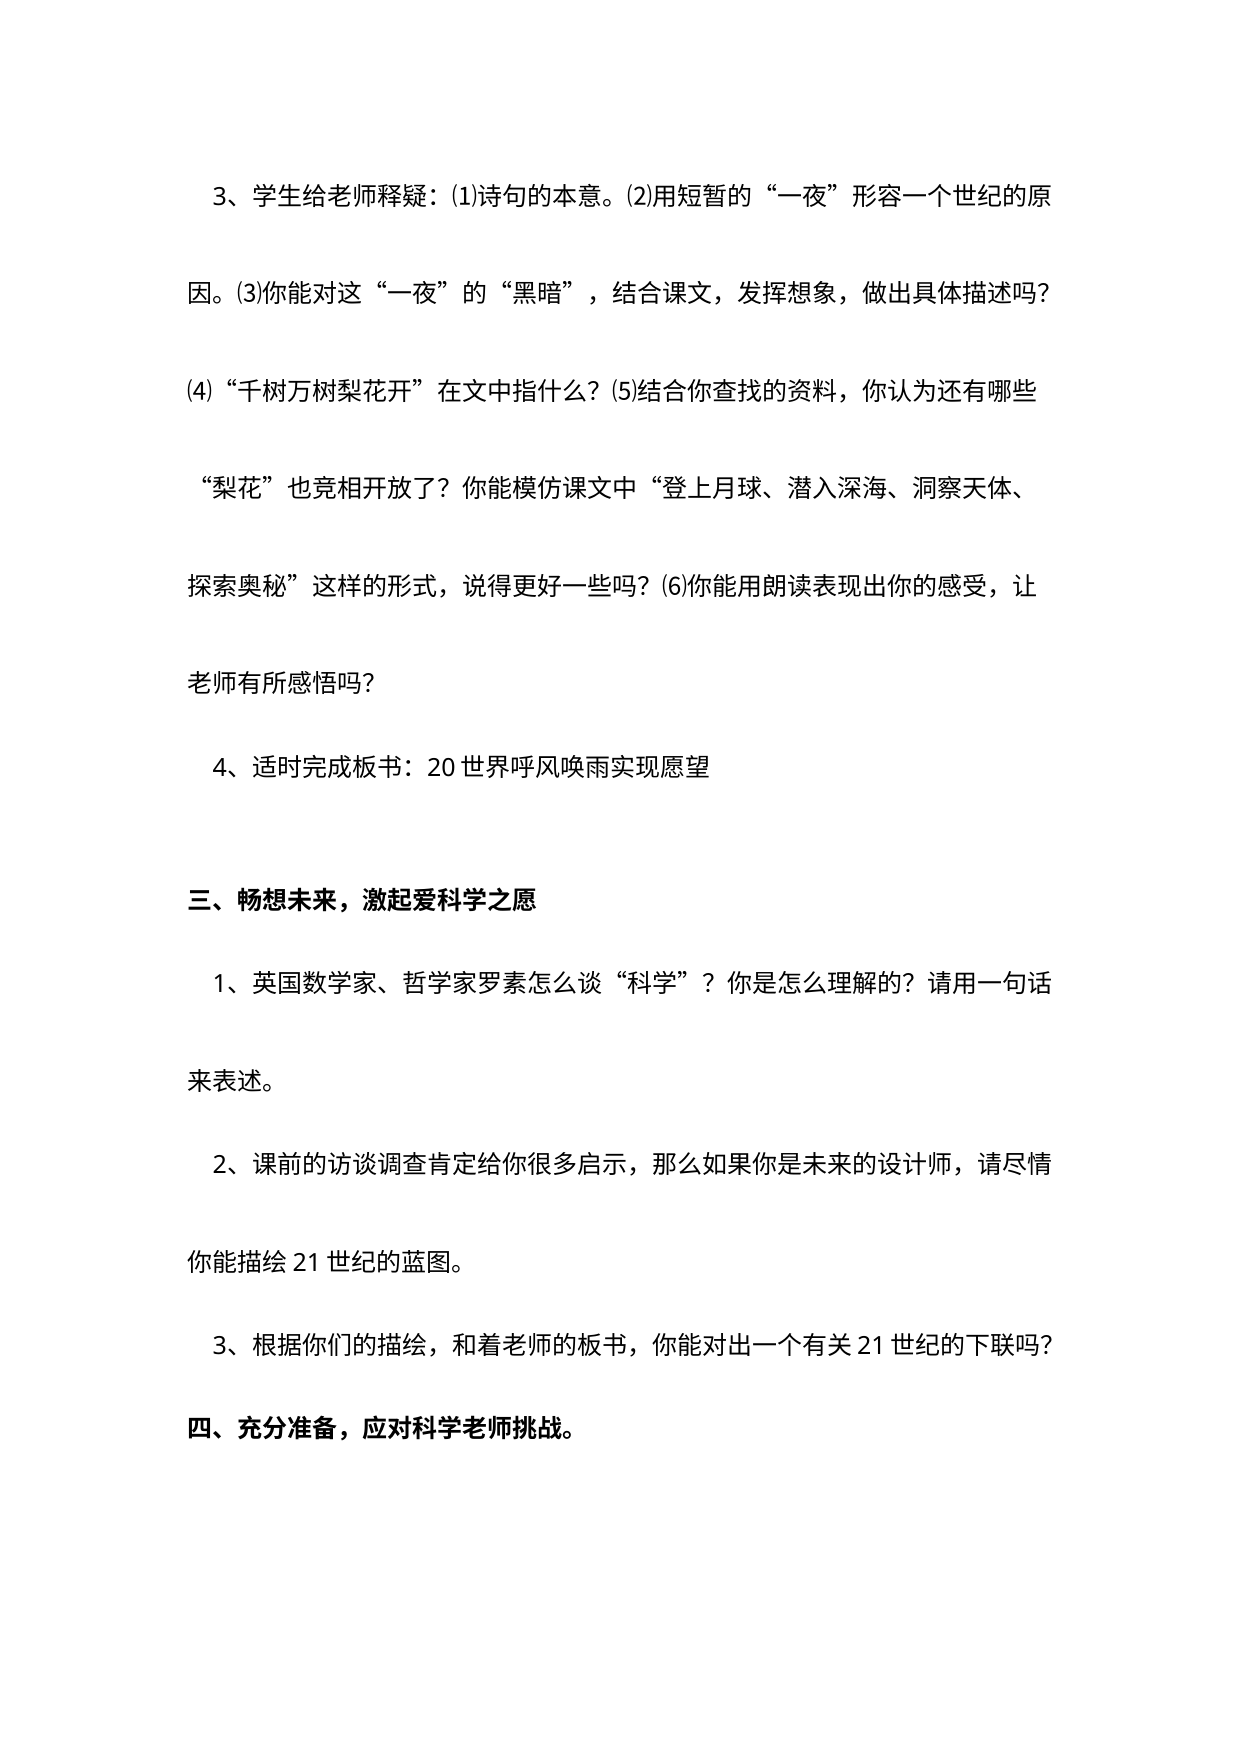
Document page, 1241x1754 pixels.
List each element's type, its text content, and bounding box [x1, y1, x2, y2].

text 4、适时完成板书：20世界呼风唤雨实现愿望 [187, 733, 1053, 798]
text 2、课前的访谈调查肯定给你很多启示，那么如果你是未来的设计师，请尽情你能描绘21世纪的蓝图。 [187, 1130, 1053, 1293]
text 三、畅想未来，激起爱科学之愿 [187, 866, 1053, 931]
text 1、英国数学家、哲学家罗素怎么谈“科学”？你是怎么理解的？请用一句话来表述。 [187, 949, 1053, 1112]
text 3、根据你们的描绘，和着老师的板书，你能对出一个有关21世纪的下联吗？ [187, 1311, 1053, 1376]
text 四、充分准备，应对科学老师挑战。 [187, 1394, 1053, 1459]
text 3、学生给老师释疑：⑴诗句的本意。⑵用短暂的“一夜”形容一个世纪的原因。⑶你能对这“一夜”的“黑暗”，结合课文，发挥想象，做出具体描述吗？⑷“千树万树梨花开”在文中指什么？⑸结合你查找的资料，你认为还有哪些“梨花”也竞相开放了？你能模仿课文中“登上月球、潜入深海、洞察天体、探索奥秘”这样的形式，说得更好一些吗？⑹你能用朗读表现出你的感受，让老师有所感悟吗？ [187, 162, 1053, 714]
